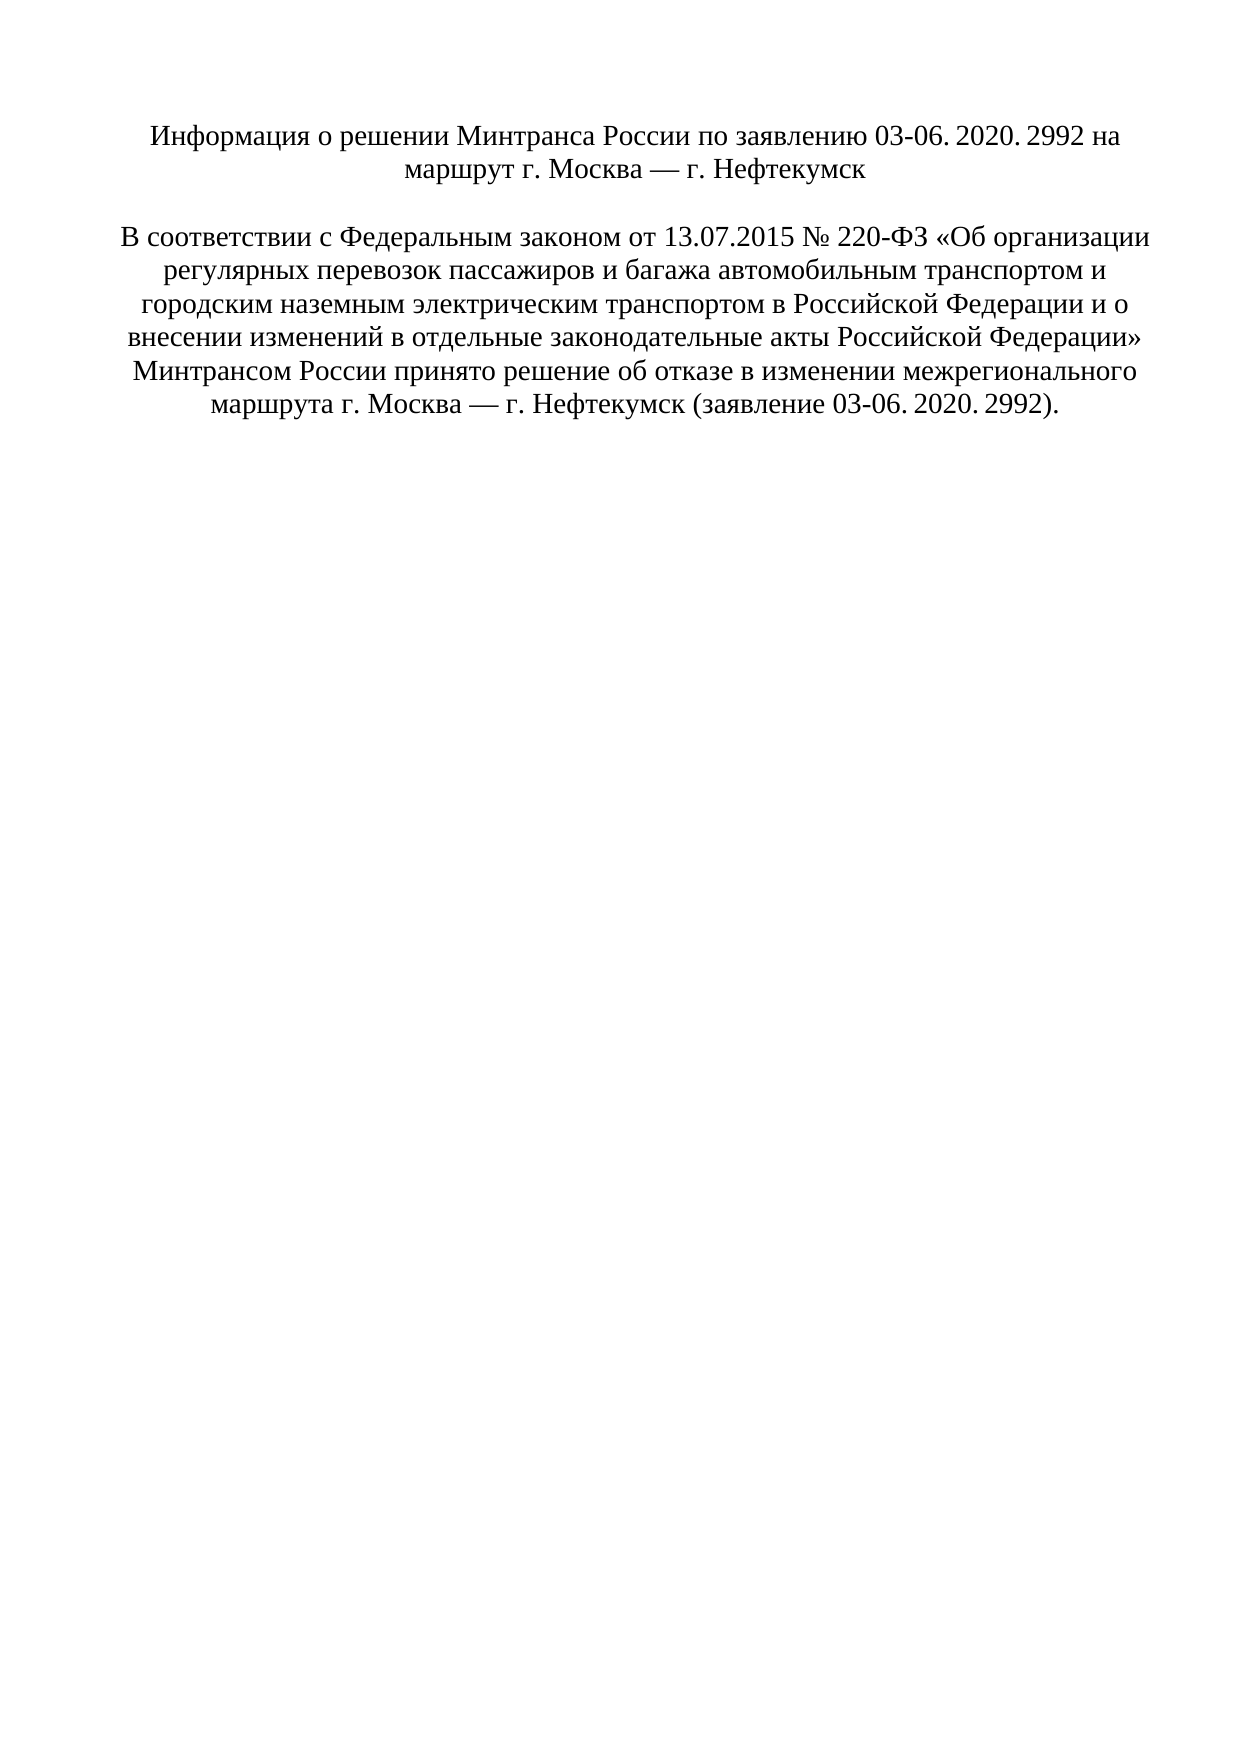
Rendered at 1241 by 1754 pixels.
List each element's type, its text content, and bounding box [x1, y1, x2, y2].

text Информация о решении Минтранса России по заявлению 03-06. 2020. 2992 на маршрут г. Москва — г. Нефтекумск [118, 118, 1152, 185]
text В соответствии с Федеральным законом от 13.07.2015 № 220-ФЗ «Об организации регулярных перевозок пассажиров и багажа автомобильным транспортом и городским наземным электрическим транспортом в Российской Федерации и о внесении изменений в отдельные законодательные акты Российской Федерации» Минтрансом России принято решение об отказе в изменении межрегионального маршрута г. Москва — г. Нефтекумск (заявление 03-06. 2020. 2992). [118, 219, 1152, 420]
